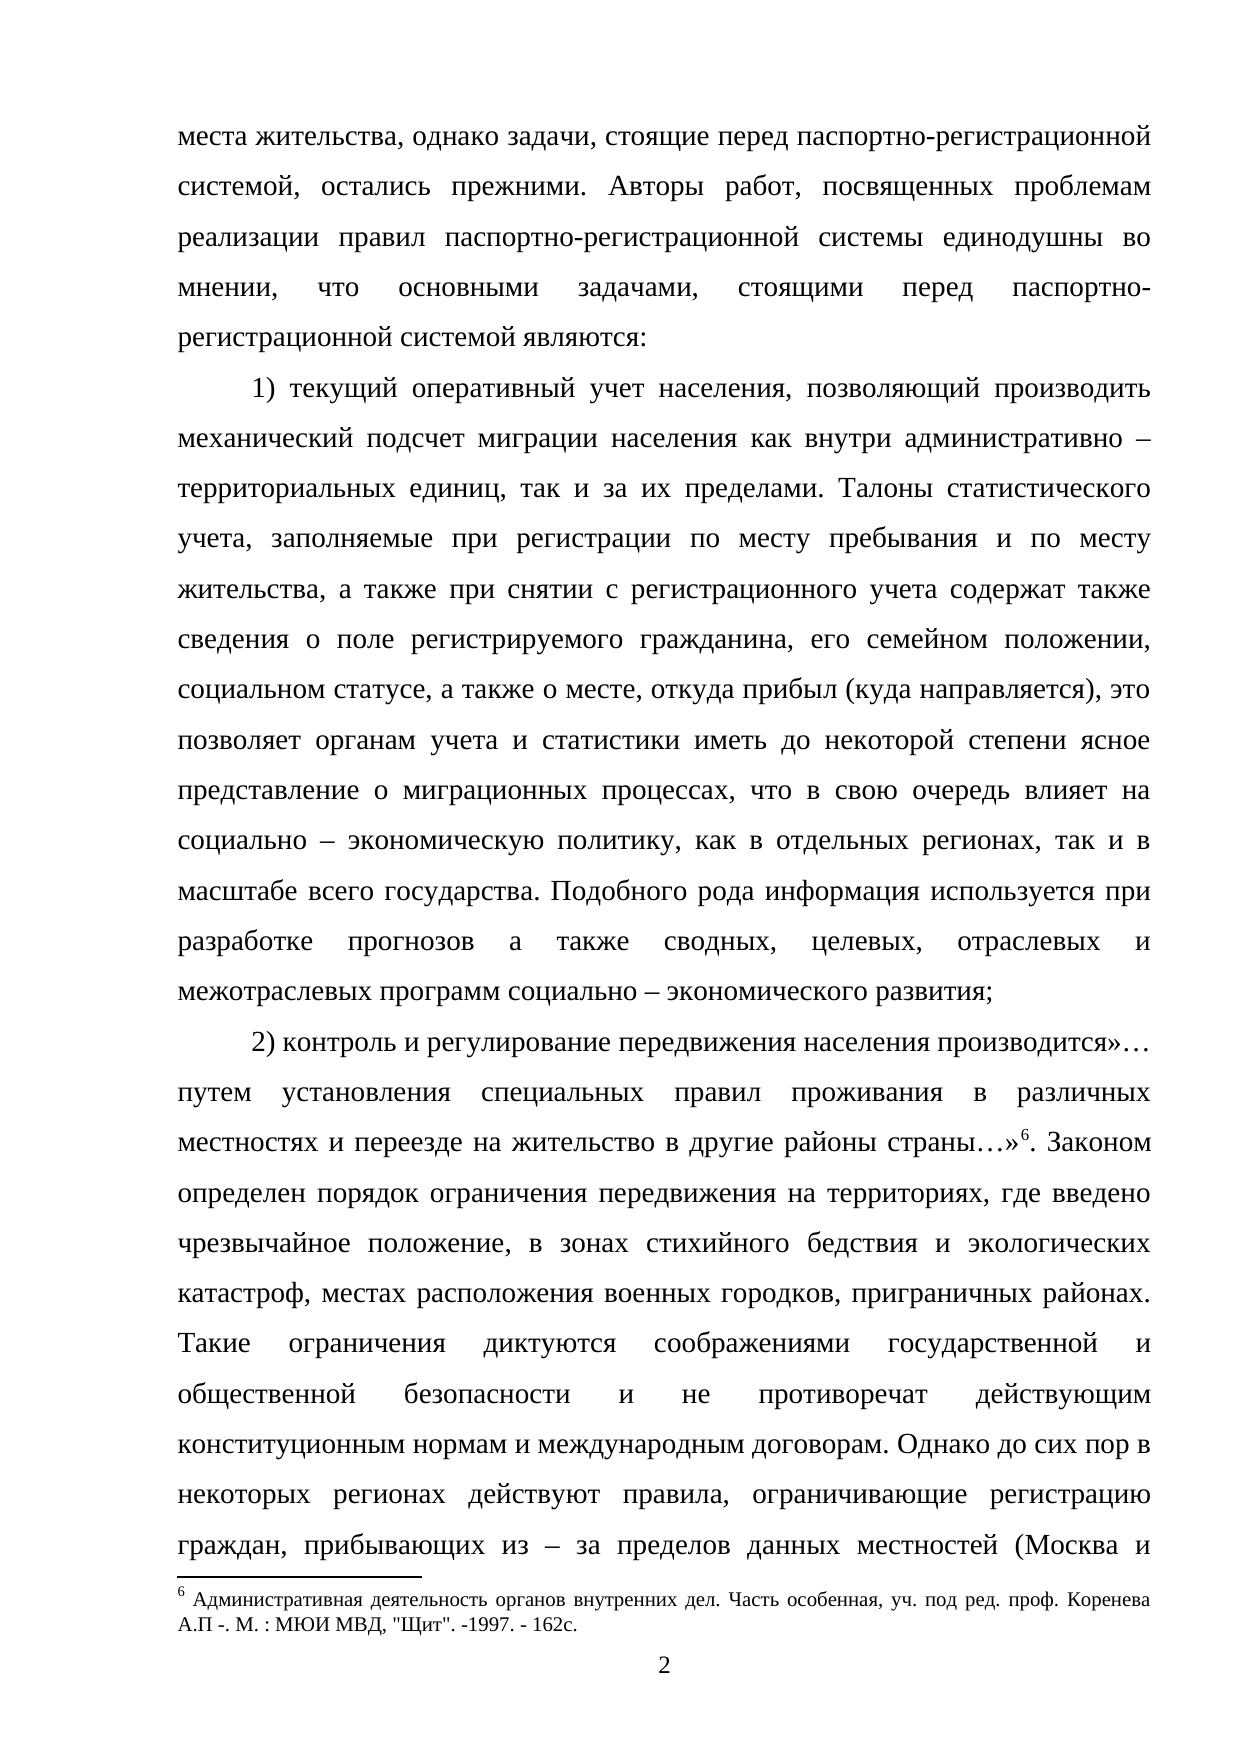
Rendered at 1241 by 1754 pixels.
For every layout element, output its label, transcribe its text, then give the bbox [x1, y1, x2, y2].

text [177, 1024, 1152, 1560]
text 1) текущий оперативный учет населения, позволяющий производить механический подсчет миграции населения как внутри административно – территориальных единиц, так и за их пределами. Талоны статистического учета, заполняемые при регистрации по месту пребывания и по месту жительства, а также при снятии с регистрационного учета содержат также сведения о поле регистрируемого гражданина, его семейном положении, социальном статусе, а также о месте, откуда прибыл (куда направляется), это позволяет органам учета и статистики иметь до некоторой степени ясное представление о миграционных процессах, что в свою очередь влияет на социально – экономическую политику, как в отдельных регионах, так и в масштабе всего государства. Подобного рода информация используется при разработке прогнозов а также сводных, целевых, отраслевых и межотраслевых программ социально – экономического развития; [177, 370, 1152, 1007]
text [177, 118, 1152, 353]
